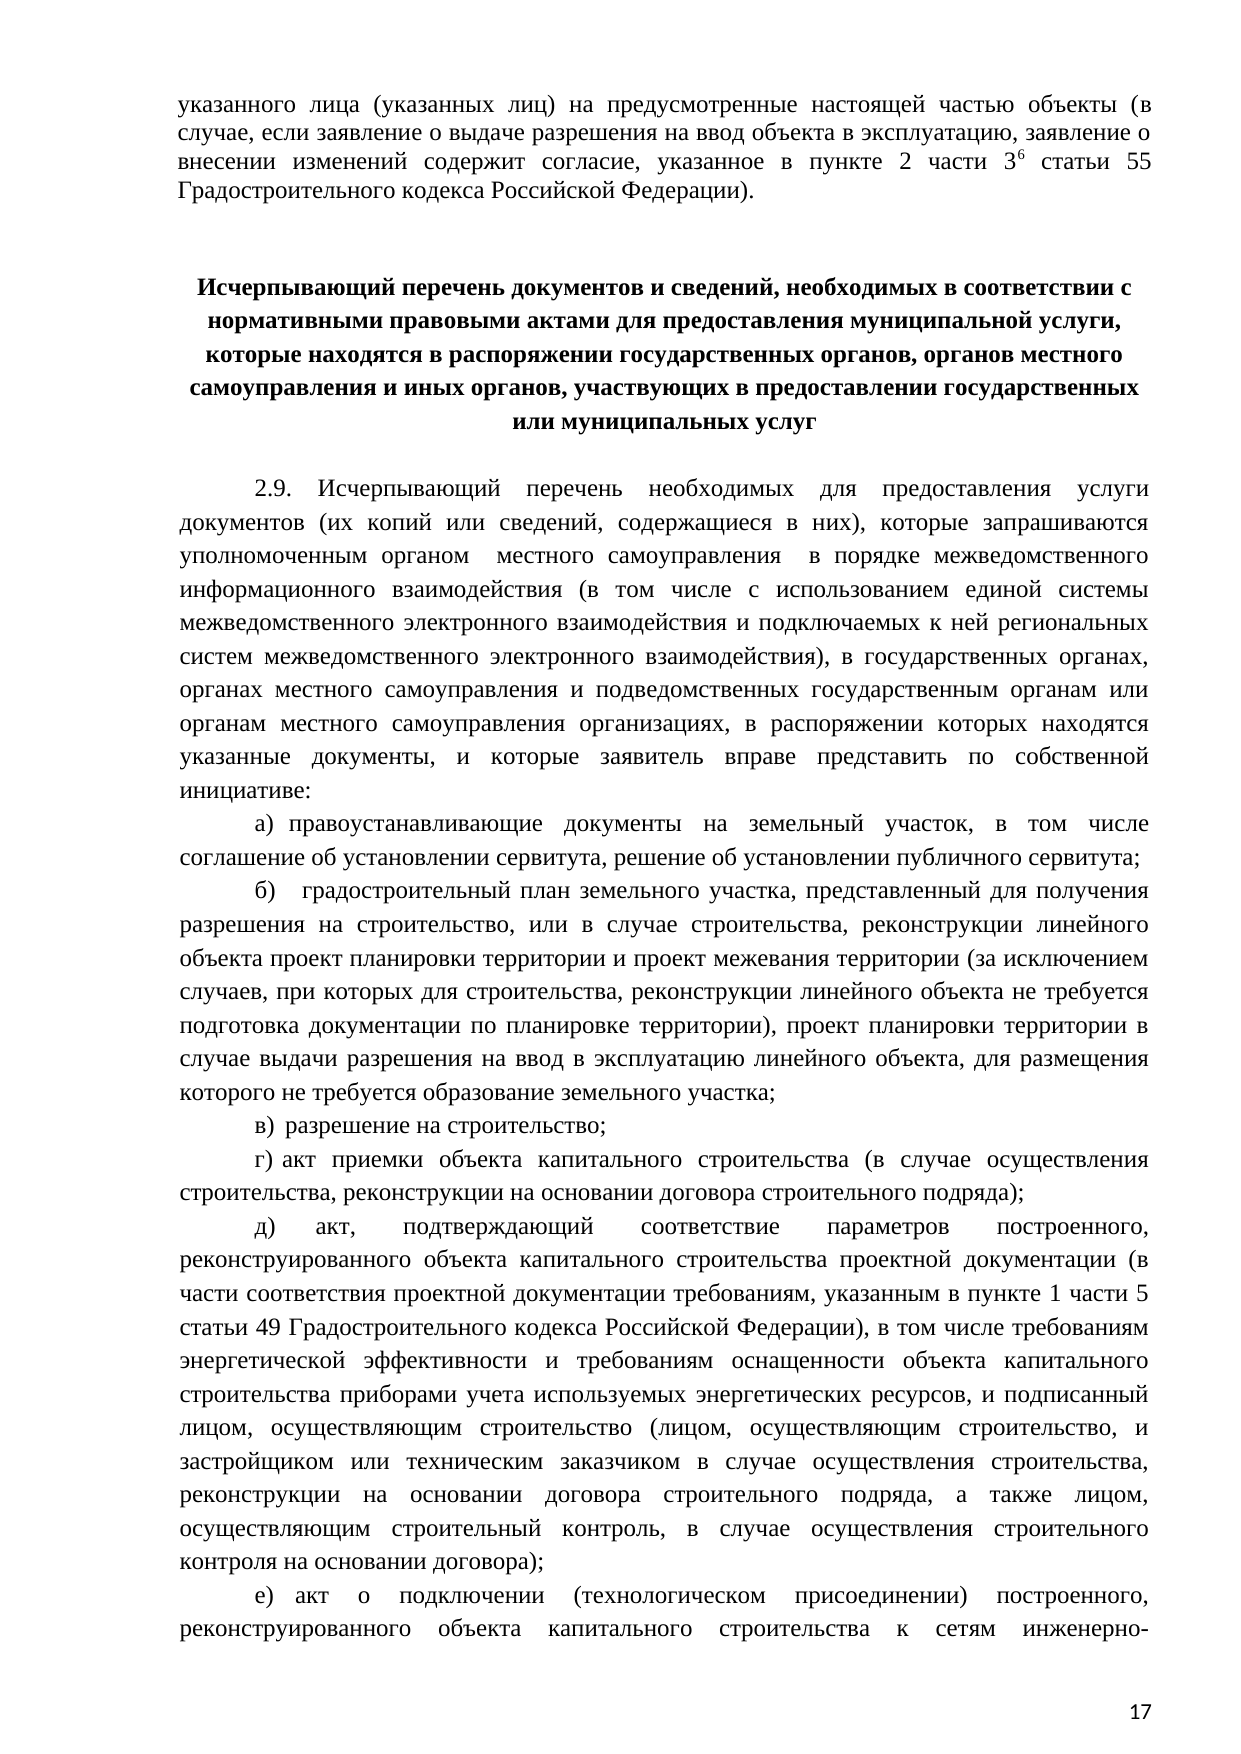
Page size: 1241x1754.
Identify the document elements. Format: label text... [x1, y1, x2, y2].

text б) градостроительный план земельного участка, представленный для получения разрешения на строительство, или в случае строительства, реконструкции линейного объекта проект планировки территории и проект межевания территории (за исключением случаев, при которых для строительства, реконструкции линейного объекта не требуется подготовка документации по планировке территории), проект планировки территории в случае выдачи разрешения на ввод в эксплуатацию линейного объекта, для размещения которого не требуется образование земельного участка; [179, 872, 1149, 1107]
text 2.9. Исчерпывающий перечень необходимых для предоставления услуги документов (их копий или сведений, содержащиеся в них), которые запрашиваются уполномоченным органом местного самоуправления в порядке межведомственного информационного взаимодействия (в том числе с использованием единой системы межведомственного электронного взаимодействия и подключаемых к ней региональных систем межведомственного электронного взаимодействия), в государственных органах, органах местного самоуправления и подведомственных государственным органам или органам местного самоуправления организациях, в распоряжении которых находятся указанные документы, и которые заявитель вправе представить по собственной инициативе: [179, 470, 1149, 805]
text в) разрешение на строительство; [179, 1107, 1152, 1141]
text д) акт, подтверждающий соответствие параметров построенного, реконструированного объекта капитального строительства проектной документации (в части соответствия проектной документации требованиям, указанным в пункте 1 части 5 статьи 49 Градостроительного кодекса Российской Федерации), в том числе требованиям энергетической эффективности и требованиям оснащенности объекта капитального строительства приборами учета используемых энергетических ресурсов, и подписанный лицом, осуществляющим строительство (лицом, осуществляющим строительство, и застройщиком или техническим заказчиком в случае осуществления строительства, реконструкции на основании договора строительного подряда, а также лицом, осуществляющим строительный контроль, в случае осуществления строительного контроля на основании договора); [179, 1208, 1149, 1577]
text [179, 1577, 1149, 1644]
text а) правоустанавливающие документы на земельный участок, в том числе соглашение об установлении сервитута, решение об установлении публичного сервитута; [179, 805, 1149, 872]
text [177, 89, 1152, 204]
text г) акт приемки объекта капитального строительства (в случае осуществления строительства, реконструкции на основании договора строительного подряда); [179, 1141, 1149, 1208]
text Исчерпывающий перечень документов и сведений, необходимых в соответствии с нормативными правовыми актами для предоставления муниципальной услуги, которые находятся в распоряжении государственных органов, органов местного самоуправления и иных органов, участвующих в предоставлении государственных или муниципальных услуг [177, 268, 1152, 436]
